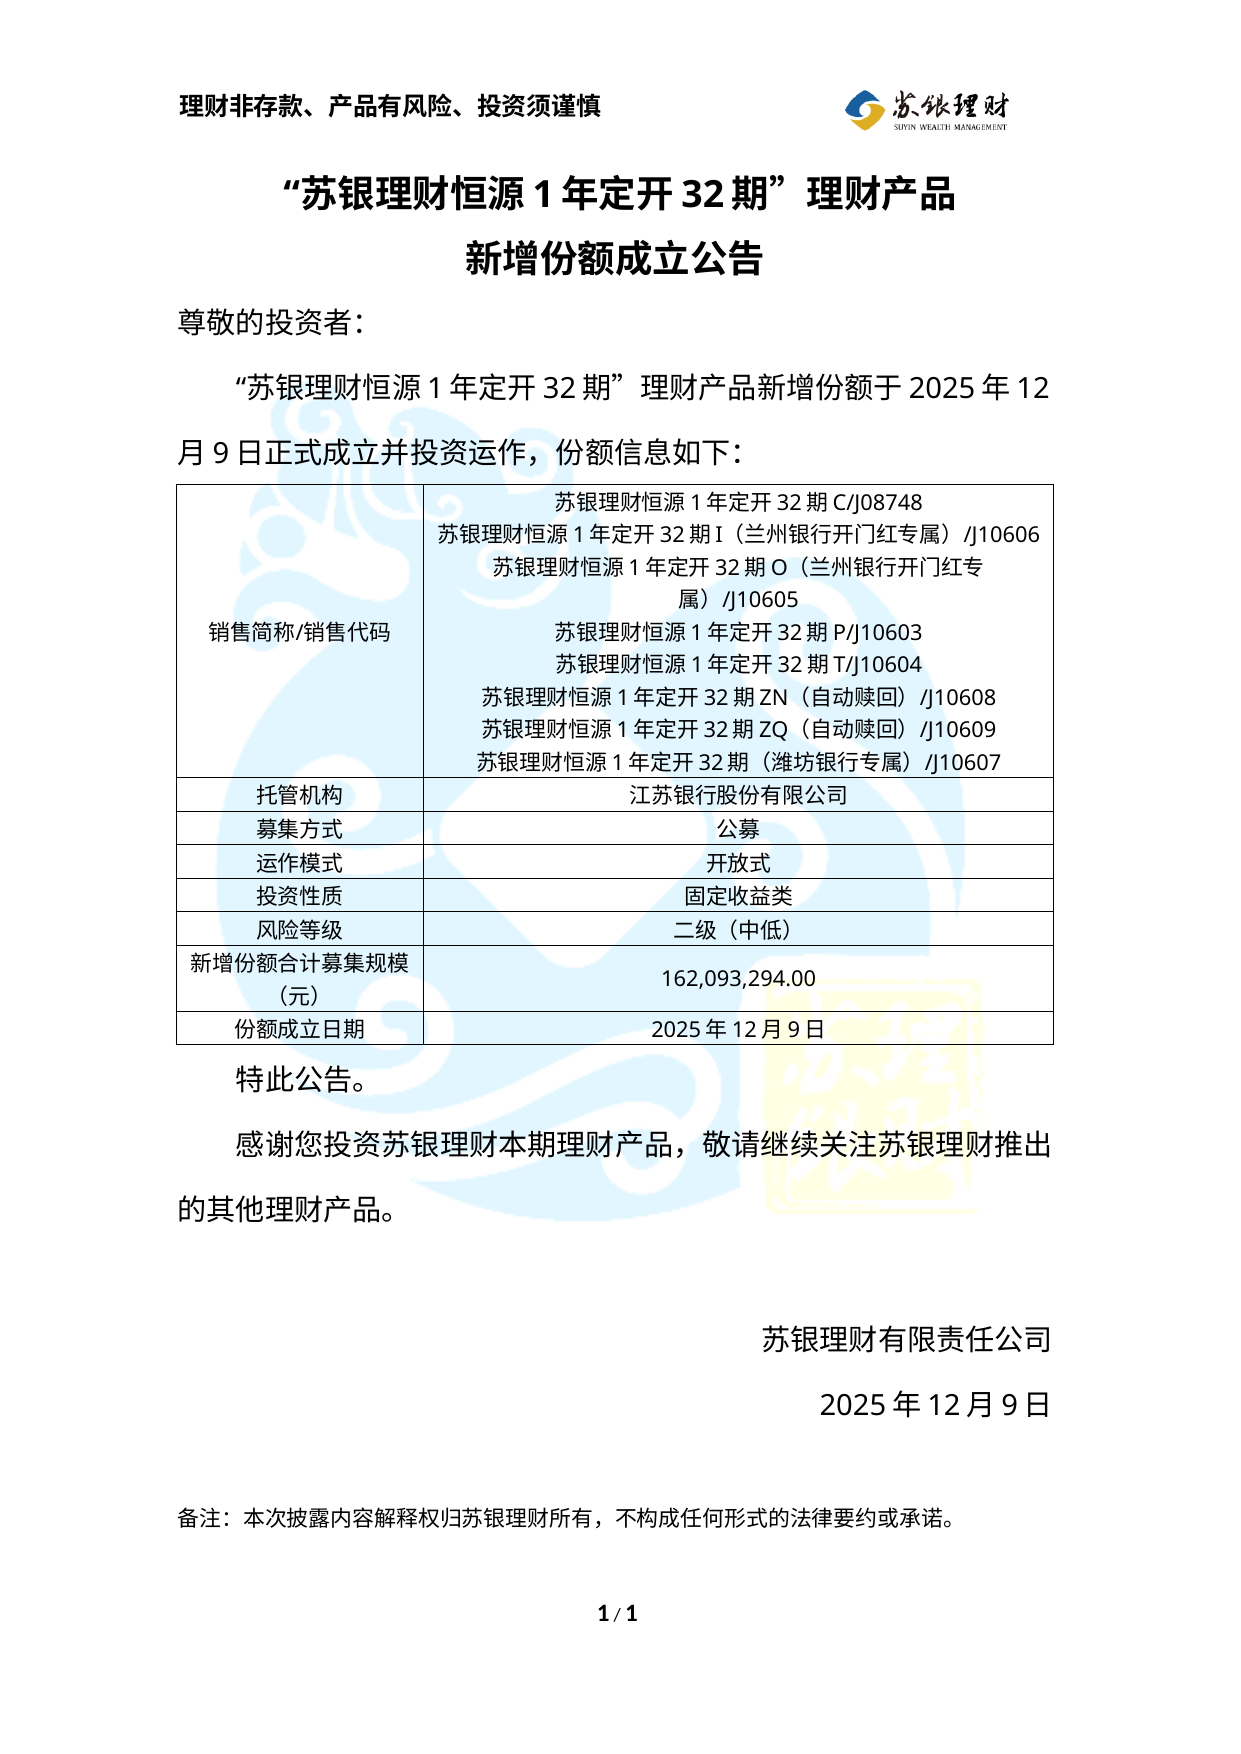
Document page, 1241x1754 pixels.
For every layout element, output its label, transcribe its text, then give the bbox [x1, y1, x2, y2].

table_cell 风险等级 [177, 912, 423, 945]
text 苏银理财有限责任公司 [177, 1305, 1053, 1370]
table_cell 开放式 [424, 845, 1053, 878]
table_cell 162,093,294.00 [424, 946, 1053, 1011]
table_cell 运作模式 [177, 845, 423, 878]
table_cell 募集方式 [177, 812, 423, 844]
table_cell 新增份额合计募集规模（元） [177, 946, 423, 1011]
table_cell 份额成立日期 [177, 1012, 423, 1044]
text 2025年12月9日 [177, 1370, 1053, 1435]
table_cell 二级（中低） [424, 912, 1053, 945]
text “苏银理财恒源1年定开32期”理财产品新增份额于2025年12月9日正式成立并投资运作，份额信息如下： [177, 353, 1053, 483]
picture [820, 73, 1039, 143]
table_cell 托管机构 [177, 778, 423, 811]
table_cell 公募 [424, 812, 1053, 844]
text 备注：本次披露内容解释权归苏银理财所有，不构成任何形式的法律要约或承诺。 [177, 1500, 1053, 1533]
text 特此公告。 [177, 1045, 1053, 1110]
text 感谢您投资苏银理财本期理财产品，敬请继续关注苏银理财推出的其他理财产品。 [177, 1110, 1053, 1240]
table_cell 固定收益类 [424, 879, 1053, 911]
table_cell 投资性质 [177, 879, 423, 911]
table_header 销售简称/销售代码 [177, 485, 423, 777]
table_header 苏银理财恒源1年定开32期C/J08748 苏银理财恒源1年定开32期I（兰州银行开门红专属）/J10606 苏银理财恒源1年定开32期O（兰州银行开门红专属）/J10605 苏银理财恒源1年定开32期P/J10603 苏银理财恒源1年定开32期T/J10604 苏银理财恒源1年定开32期ZN（自动赎回）/J10608 苏银理财恒源1年定开32期ZQ（自动赎回）/J10609 苏银理财恒源1年定开32期（潍坊银行专属）/J10607 [424, 485, 1053, 777]
table_cell 江苏银行股份有限公司 [424, 778, 1053, 811]
text 新增份额成立公告 [177, 223, 1053, 288]
table_cell 2025年12月9日 [424, 1012, 1053, 1044]
text “苏银理财恒源1年定开32期”理财产品 [177, 158, 1053, 223]
text 尊敬的投资者： [177, 288, 1053, 353]
